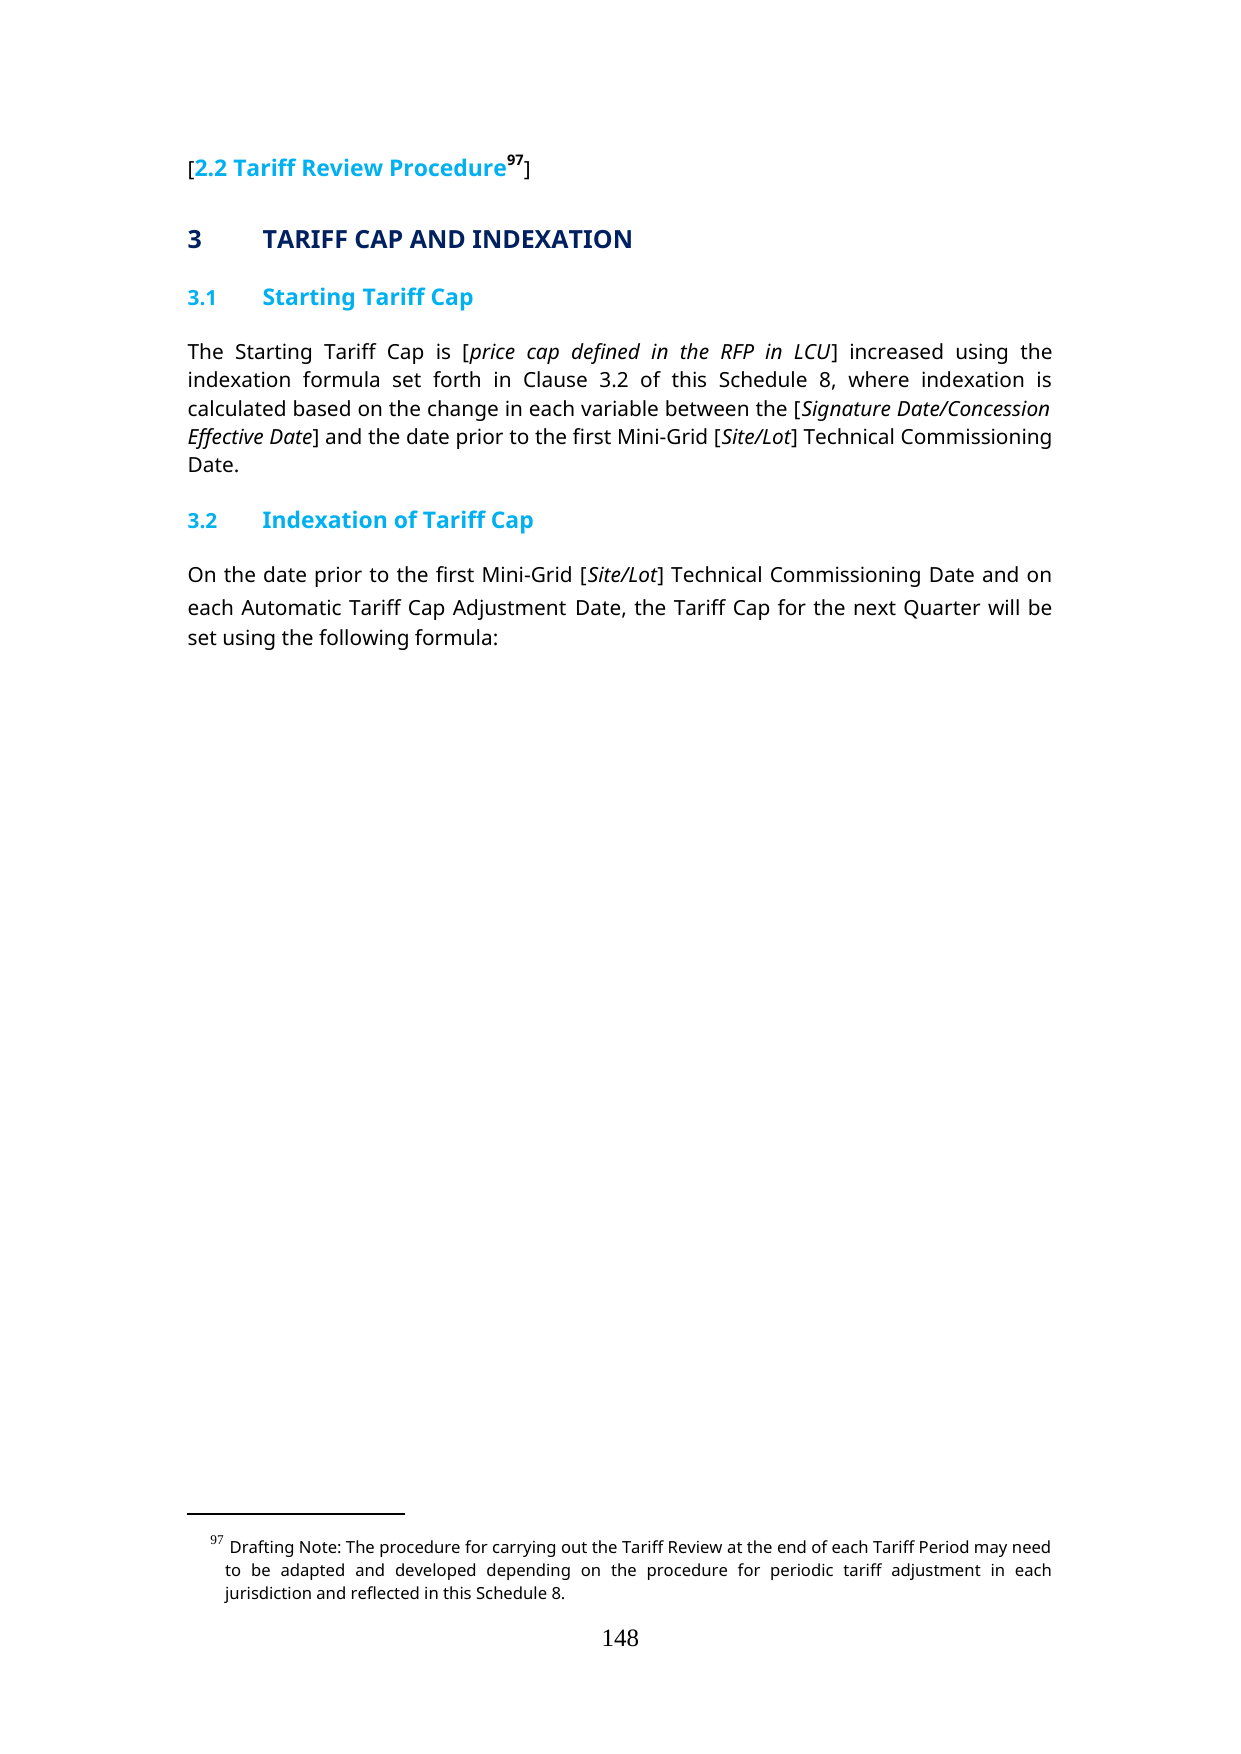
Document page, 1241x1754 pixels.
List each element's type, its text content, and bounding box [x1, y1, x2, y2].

text [2.2 Tariff Review Procedure] [187, 150, 1053, 184]
text On the date prior to the first Mini-Grid [Site/Lot] Technical Commissioning Date and on each Automatic Tariff Cap Adjustment Date, the Tariff Cap for the next Quarter will be set using the following formula: [187, 560, 1053, 651]
subtitle Starting Tariff Cap [187, 281, 1053, 312]
subtitle TARIFF CAP AND INDEXATION [187, 222, 1053, 256]
text The Starting Tariff Cap is [price cap defined in the RFP in LCU] increased using the indexation formula set forth in Clause 3.2 of this Schedule 8, where indexation is calculated based on the change in each variable between the [Signature Date/Concession Effective Date] and the date prior to the first Mini-Grid [Site/Lot] Technical Commissioning Date. [187, 337, 1053, 479]
subtitle Indexation of Tariff Cap [187, 504, 1053, 535]
